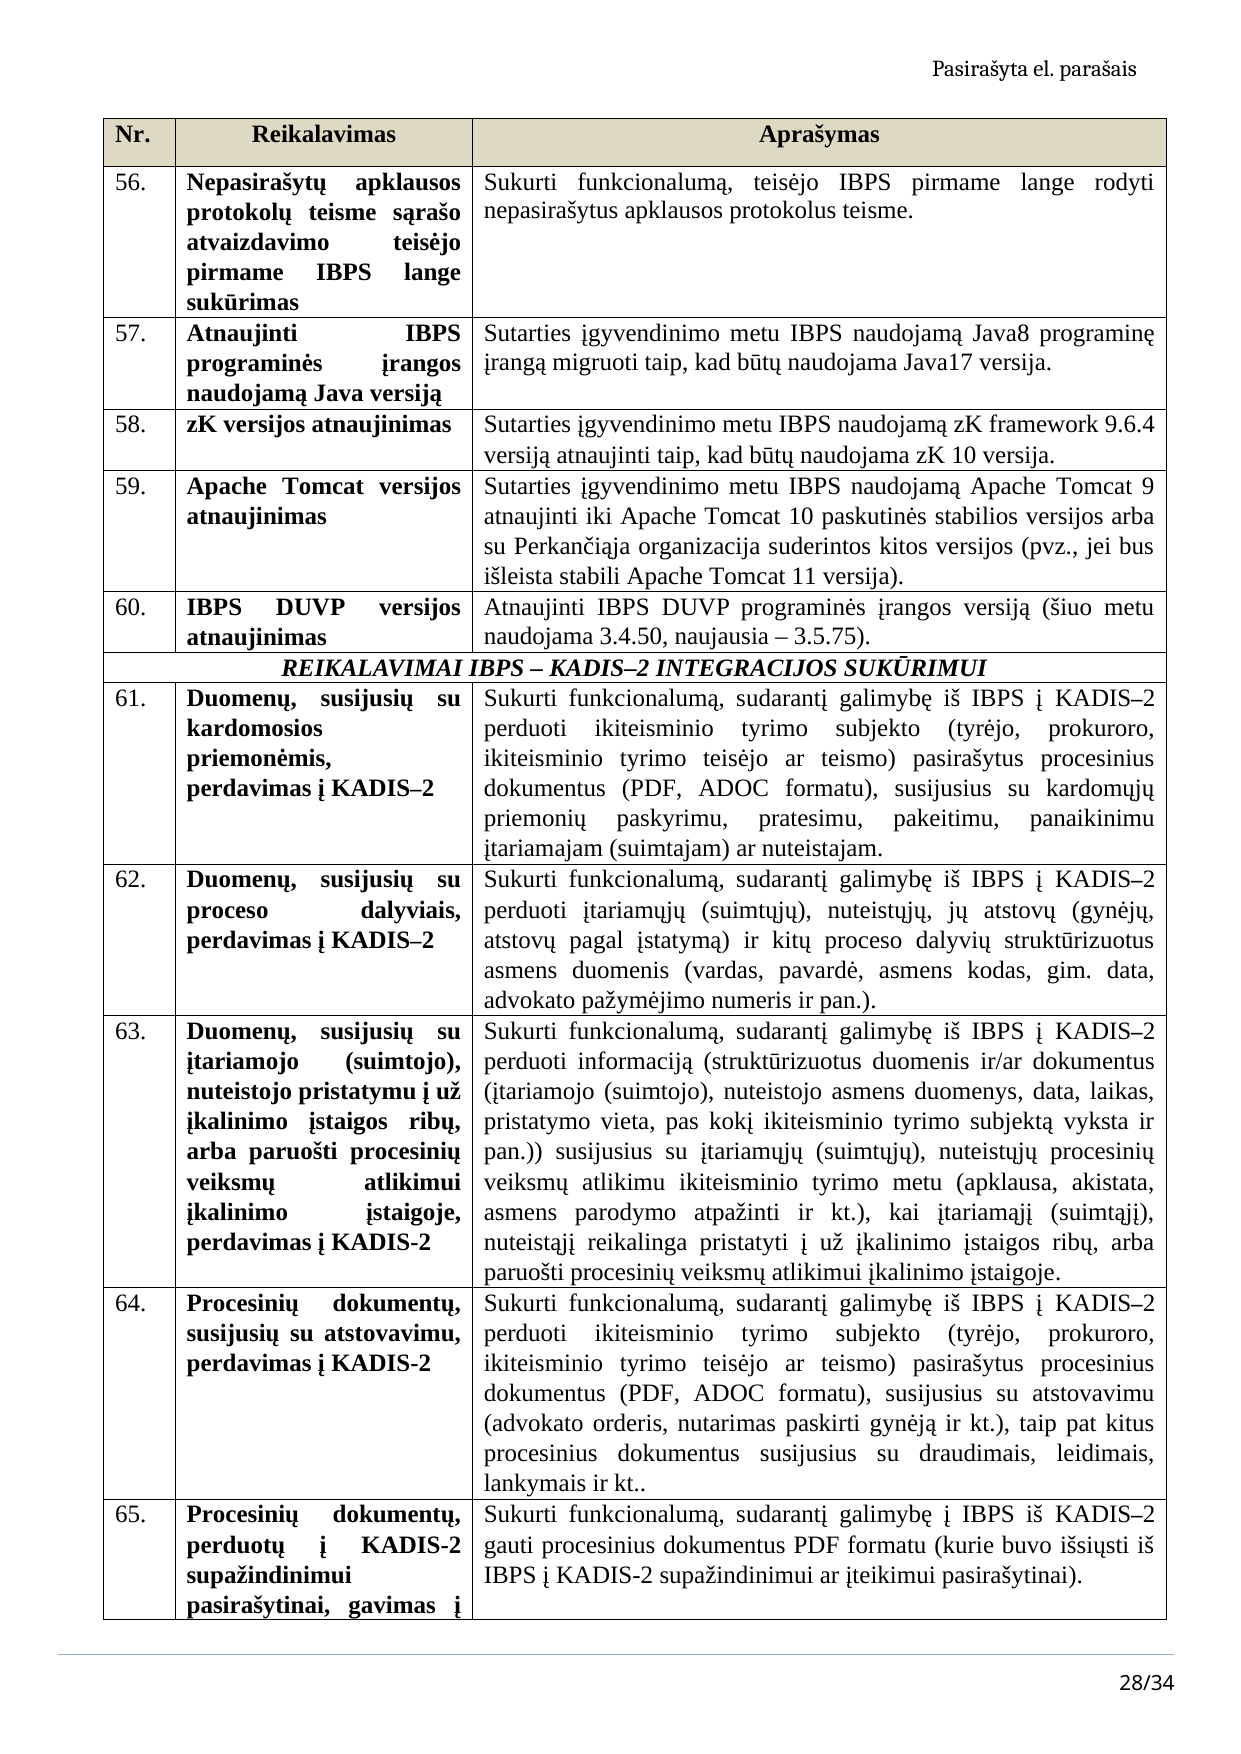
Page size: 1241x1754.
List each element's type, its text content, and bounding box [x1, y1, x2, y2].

table_cell Sukurti funkcionalumą, sudarantį galimybę iš IBPS į KADIS–2 perduoti ikiteisminio tyrimo subjekto (tyrėjo, prokuroro, ikiteisminio tyrimo teisėjo ar teismo) pasirašytus procesinius dokumentus (PDF, ADOC formatu), susijusius su kardomųjų priemonių paskyrimu, pratesimu, pakeitimu, panaikinimu įtariamajam (suimtajam) ar nuteistajam. [473, 683, 1166, 863]
table_cell Sukurti funkcionalumą, teisėjo IBPS pirmame lange rodyti nepasirašytus apklausos protokolus teisme. [473, 167, 1166, 317]
table_cell Sukurti funkcionalumą, sudarantį galimybę iš IBPS į KADIS–2 perduoti įtariamųjų (suimtųjų), nuteistųjų, jų atstovų (gynėjų, atstovų pagal įstatymą) ir kitų proceso dalyvių struktūrizuotus asmens duomenis (vardas, pavardė, asmens kodas, gim. data, advokato pažymėjimo numeris ir pan.). [473, 865, 1166, 1015]
table_cell Atnaujinti IBPS programinės įrangos naudojamą Java versiją [176, 318, 472, 408]
table_cell Duomenų, susijusių su kardomosios priemonėmis, perdavimas į KADIS–2 [176, 683, 472, 863]
table_cell 58. [104, 410, 175, 470]
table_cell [473, 1500, 1166, 1619]
table_cell 57. [104, 318, 175, 408]
table_cell 63. [104, 1016, 175, 1287]
table_header Reikalavimas [176, 119, 472, 166]
table_cell Sutarties įgyvendinimo metu IBPS naudojamą Apache Tomcat 9 atnaujinti iki Apache Tomcat 10 paskutinės stabilios versijos arba su Perkančiąja organizacija suderintos kitos versijos (pvz., jei bus išleista stabili Apache Tomcat 11 versija). [473, 471, 1166, 591]
table_cell Sukurti funkcionalumą, sudarantį galimybę iš IBPS į KADIS–2 perduoti ikiteisminio tyrimo subjekto (tyrėjo, prokuroro, ikiteisminio tyrimo teisėjo ar teismo) pasirašytus procesinius dokumentus (PDF, ADOC formatu), susijusius su atstovavimu (advokato orderis, nutarimas paskirti gynėją ir kt.), taip pat kitus procesinius dokumentus susijusius su draudimais, leidimais, lankymais ir kt.. [473, 1288, 1166, 1498]
table_cell Procesinių dokumentų, susijusių su atstovavimu, perdavimas į KADIS-2 [176, 1288, 472, 1498]
table_cell Duomenų, susijusių su įtariamojo (suimtojo), nuteistojo pristatymu į už įkalinimo įstaigos ribų, arba paruošti procesinių veiksmų atlikimui įkalinimo įstaigoje, perdavimas į KADIS-2 [176, 1016, 472, 1287]
table_cell 62. [104, 865, 175, 1015]
table_header Aprašymas [473, 119, 1166, 166]
table_cell Duomenų, susijusių su proceso dalyviais, perdavimas į KADIS–2 [176, 865, 472, 1015]
table_cell 59. [104, 471, 175, 591]
table_cell Apache Tomcat versijos atnaujinimas [176, 471, 472, 591]
table_cell Atnaujinti IBPS DUVP programinės įrangos versiją (šiuo metu naudojama 3.4.50, naujausia – 3.5.75). [473, 592, 1166, 652]
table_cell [176, 1500, 472, 1619]
table_cell REIKALAVIMAI IBPS – KADIS–2 INTEGRACIJOS SUKŪRIMUI [104, 653, 1166, 682]
table_cell 65. [104, 1500, 175, 1619]
table_cell IBPS DUVP versijos atnaujinimas [176, 592, 472, 652]
table_cell Nepasirašytų apklausos protokolų teisme sąrašo atvaizdavimo teisėjo pirmame IBPS lange sukūrimas [176, 167, 472, 317]
table_cell Sutarties įgyvendinimo metu IBPS naudojamą Java8 programinę įrangą migruoti taip, kad būtų naudojama Java17 versija. [473, 318, 1166, 408]
table_cell 64. [104, 1288, 175, 1498]
table_cell 61. [104, 683, 175, 863]
table_cell Sutarties įgyvendinimo metu IBPS naudojamą zK framework 9.6.4 versiją atnaujinti taip, kad būtų naudojama zK 10 versija. [473, 410, 1166, 470]
table_header Nr. [104, 119, 175, 166]
table_cell Sukurti funkcionalumą, sudarantį galimybę iš IBPS į KADIS–2 perduoti informaciją (struktūrizuotus duomenis ir/ar dokumentus (įtariamojo (suimtojo), nuteistojo asmens duomenys, data, laikas, pristatymo vieta, pas kokį ikiteisminio tyrimo subjektą vyksta ir pan.)) susijusius su įtariamųjų (suimtųjų), nuteistųjų procesinių veiksmų atlikimu ikiteisminio tyrimo metu (apklausa, akistata, asmens parodymo atpažinti ir kt.), kai įtariamąjį (suimtąjį), nuteistąjį reikalinga pristatyti į už įkalinimo įstaigos ribų, arba paruošti procesinių veiksmų atlikimui įkalinimo įstaigoje. [473, 1016, 1166, 1287]
table_cell 56. [104, 167, 175, 317]
table_cell 60. [104, 592, 175, 652]
table_cell zK versijos atnaujinimas [176, 410, 472, 470]
